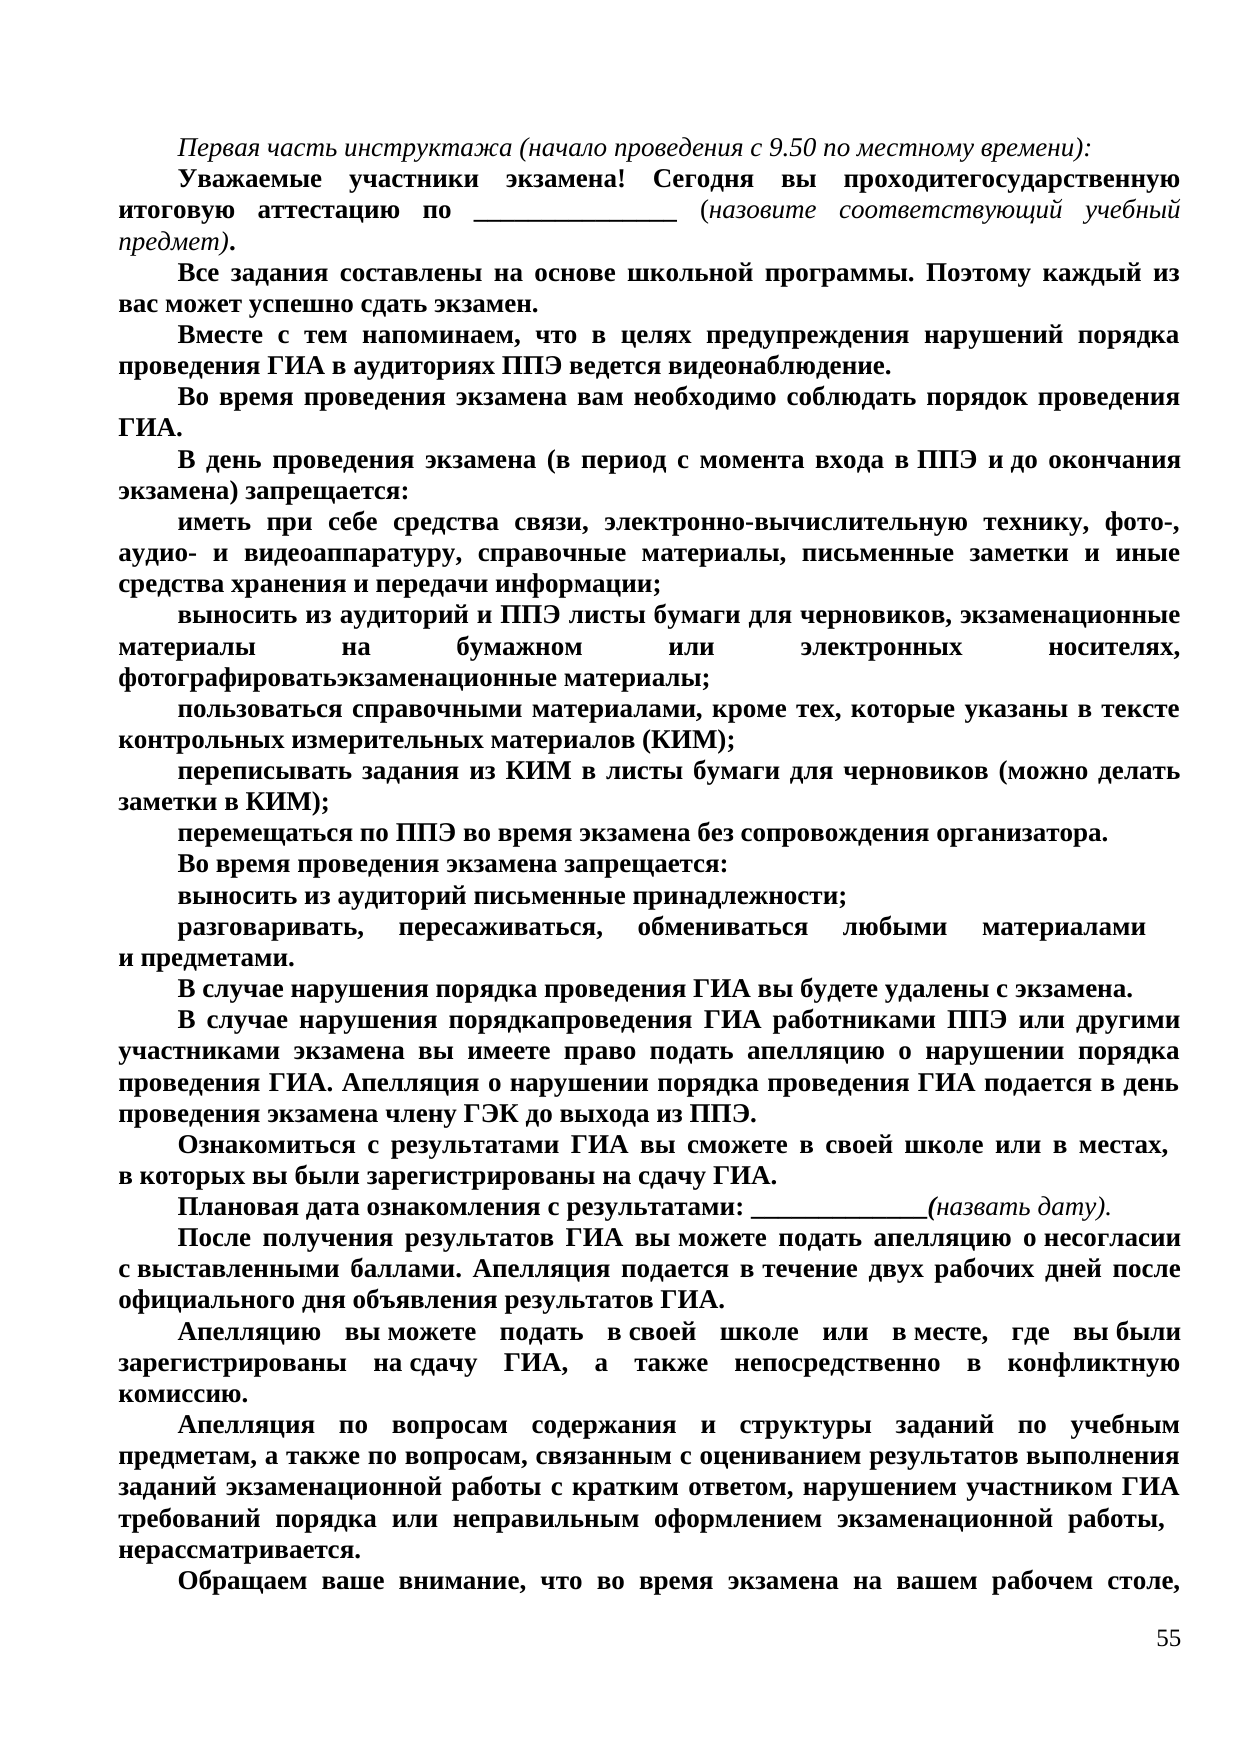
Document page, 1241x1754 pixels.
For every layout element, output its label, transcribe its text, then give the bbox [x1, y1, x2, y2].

text переписывать задания из КИМ в листы бумаги для черновиков (можно делать заметки в КИМ); [118, 754, 1181, 816]
text После получения результатов ГИА вы можете подать апелляцию о несогласии с выставленными баллами. Апелляция подается в течение двух рабочих дней после официального дня объявления результатов ГИА. [118, 1221, 1181, 1315]
text Во время проведения экзамена запрещается: [118, 848, 1181, 879]
text Все задания составлены на основе школьной программы. Поэтому каждый из вас может успешно сдать экзамен. [118, 256, 1181, 318]
text перемещаться по ППЭ во время экзамена без сопровождения организатора. [118, 816, 1181, 848]
text В день проведения экзамена (в период с момента входа в ППЭ и до окончания экзамена) запрещается: [118, 443, 1181, 505]
text Плановая дата ознакомления с результатами: _____________(назвать дату). [118, 1190, 1181, 1221]
text выносить из аудиторий и ППЭ листы бумаги для черновиков, экзаменационные материалы на бумажном или электронных носителях, фотографироватьэкзаменационные материалы; [118, 598, 1181, 692]
text Ознакомиться с результатами ГИА вы сможете в своей школе или в местах, в которых вы были зарегистрированы на сдачу ГИА. [118, 1128, 1181, 1190]
text В случае нарушения порядка проведения ГИА вы будете удалены с экзамена. [118, 972, 1181, 1003]
text Первая часть инструктажа (начало проведения с 9.50 по местному времени): [118, 131, 1181, 162]
text Во время проведения экзамена вам необходимо соблюдать порядок проведения ГИА. [118, 380, 1181, 443]
text иметь при себе средства связи, электронно-вычислительную технику, фото-, аудио- и видеоаппаратуру, справочные материалы, письменные заметки и иные средства хранения и передачи информации; [118, 505, 1181, 598]
text выносить из аудиторий письменные принадлежности; [118, 879, 1181, 910]
text Апелляция по вопросам содержания и структуры заданий по учебным предметам, а также по вопросам, связанным с оцениванием результатов выполнения заданий экзаменационной работы с кратким ответом, нарушением участником ГИА требований порядка или неправильным оформлением экзаменационной работы, нерассматривается. [118, 1408, 1181, 1564]
text пользоваться справочными материалами, кроме тех, которые указаны в тексте контрольных измерительных материалов (КИМ); [118, 692, 1181, 754]
text Уважаемые участники экзамена! Сегодня вы проходитегосударственную итоговую аттестацию по _______________ (назовите соответствующий учебный предмет). [118, 162, 1181, 256]
text В случае нарушения порядкапроведения ГИА работниками ППЭ или другими участниками экзамена вы имеете право подать апелляцию о нарушении порядка проведения ГИА. Апелляция о нарушении порядка проведения ГИА подается в день проведения экзамена члену ГЭК до выхода из ППЭ. [118, 1003, 1181, 1128]
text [118, 1564, 1181, 1595]
text Апелляцию вы можете подать в своей школе или в месте, где вы были зарегистрированы на сдачу ГИА, а также непосредственно в конфликтную комиссию. [118, 1315, 1181, 1408]
text разговаривать, пересаживаться, обмениваться любыми материалами и предметами. [118, 910, 1181, 972]
text Вместе с тем напоминаем, что в целях предупреждения нарушений порядка проведения ГИА в аудиториях ППЭ ведется видеонаблюдение. [118, 318, 1181, 380]
